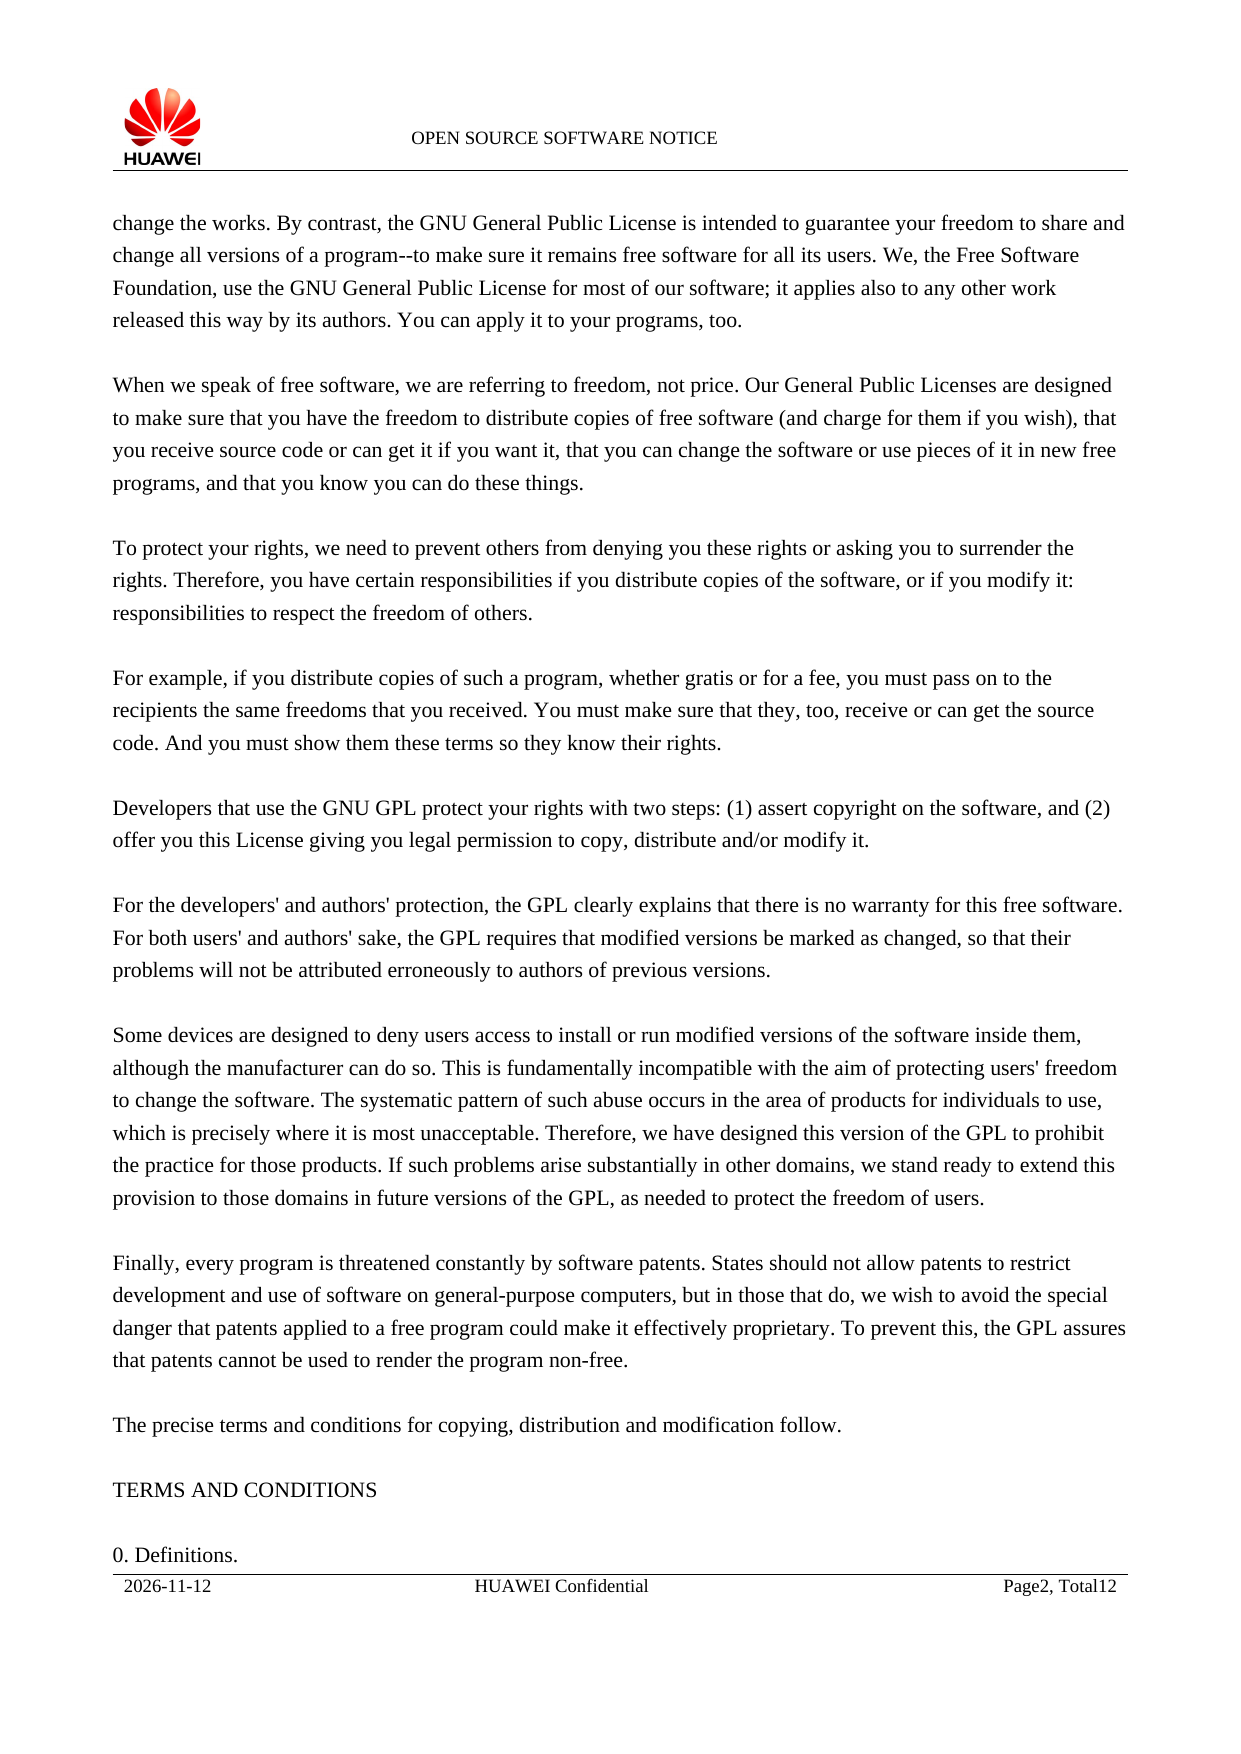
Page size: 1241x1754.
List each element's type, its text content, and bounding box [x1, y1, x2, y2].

picture [124, 88, 201, 165]
